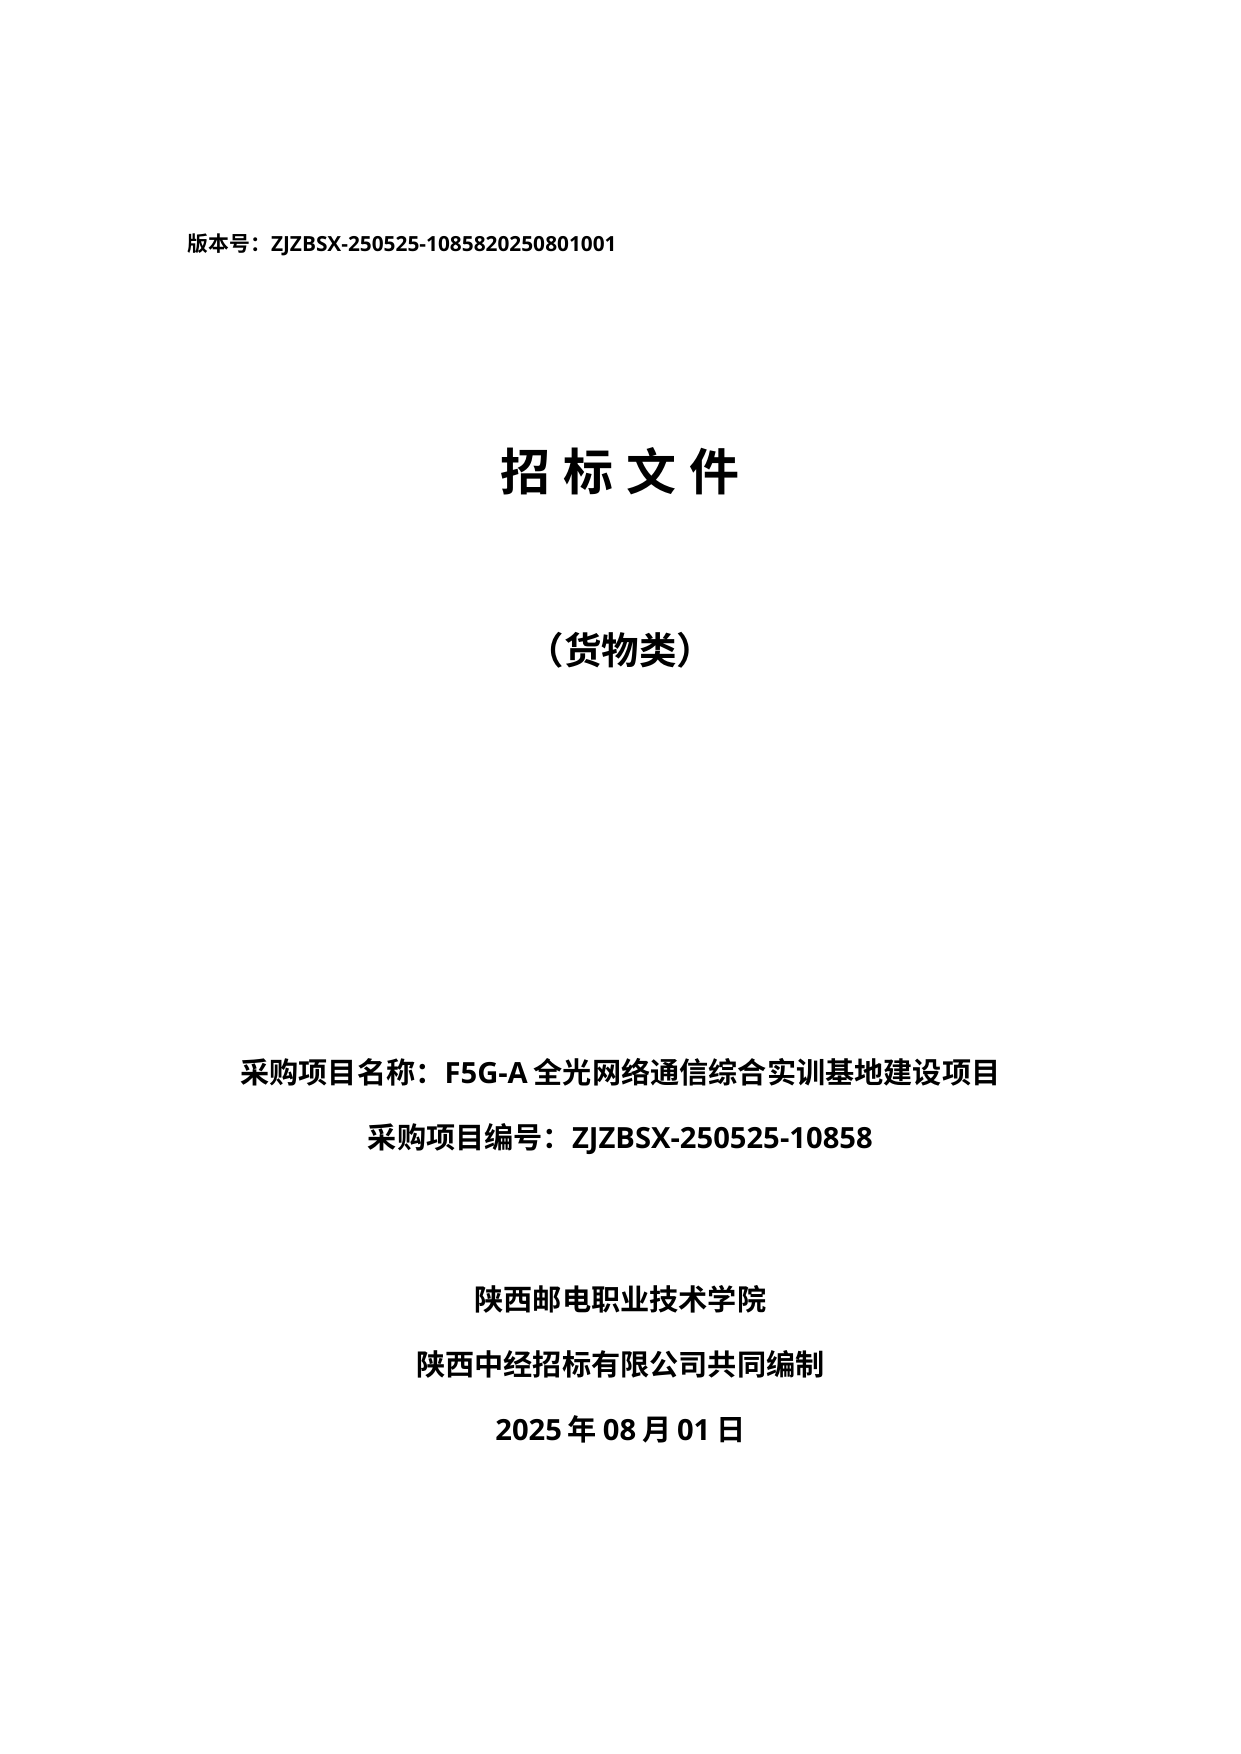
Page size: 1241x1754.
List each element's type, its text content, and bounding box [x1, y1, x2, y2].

text 陕西邮电职业技术学院 [187, 1267, 1053, 1332]
text 采购项目编号：ZJZBSX-250525-10858 [187, 1104, 1053, 1267]
text 招 标 文 件 [187, 422, 1053, 617]
text 采购项目名称：F5G-A全光网络通信综合实训基地建设项目 [187, 1039, 1053, 1104]
text 版本号：ZJZBSX-250525-1085820250801001 [187, 227, 1053, 422]
text 陕西中经招标有限公司共同编制 [187, 1332, 1053, 1397]
text （货物类） [187, 617, 1053, 1039]
text 2025年08月01日 [187, 1397, 1053, 1462]
